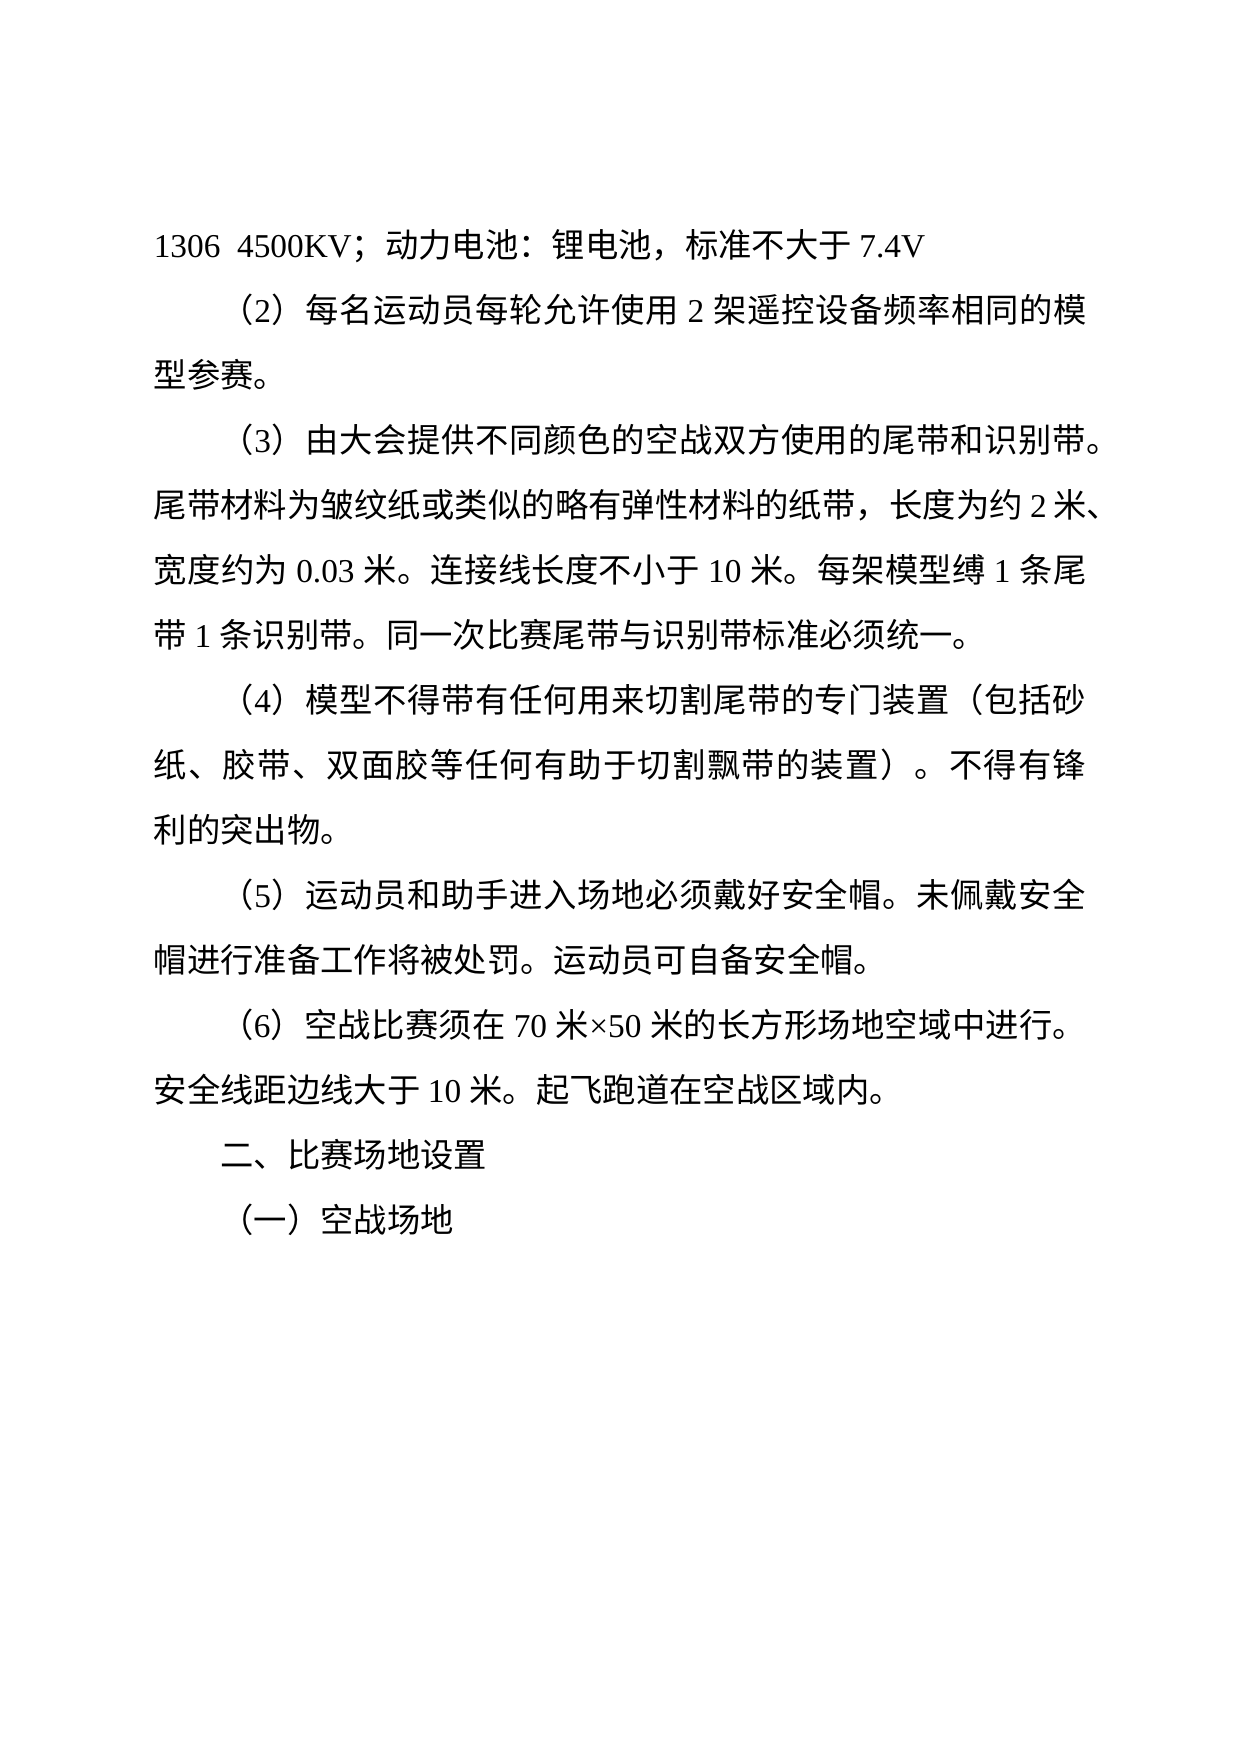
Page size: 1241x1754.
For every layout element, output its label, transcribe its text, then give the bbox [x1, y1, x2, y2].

list 比赛场地设置 [153, 1121, 1087, 1186]
text （3）由大会提供不同颜色的空战双方使用的尾带和识别带。尾带材料为皱纹纸或类似的略有弹性材料的纸带，长度为约2米、宽度约为 0.03 米。连接线长度不小于 10 米。每架模型缚 1 条尾带 1 条识别带。同一次比赛尾带与识别带标准必须统一。 [153, 406, 1087, 666]
text （2）每名运动员每轮允许使用 2 架遥控设备频率相同的模型参赛。 [153, 276, 1087, 406]
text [153, 211, 1087, 276]
text （5）运动员和助手进入场地必须戴好安全帽。未佩戴安全帽进行准备工作将被处罚。运动员可自备安全帽。 [153, 861, 1087, 991]
text （6）空战比赛须在 70 米×50 米的长方形场地空域中进行。安全线距边线大于 10 米。起飞跑道在空战区域内。 [153, 991, 1087, 1121]
text （4）模型不得带有任何用来切割尾带的专门装置（包括砂纸、胶带、双面胶等任何有助于切割飘带的装置）。不得有锋利的突出物。 [153, 666, 1087, 861]
list 空战场地 [153, 1186, 1087, 1251]
